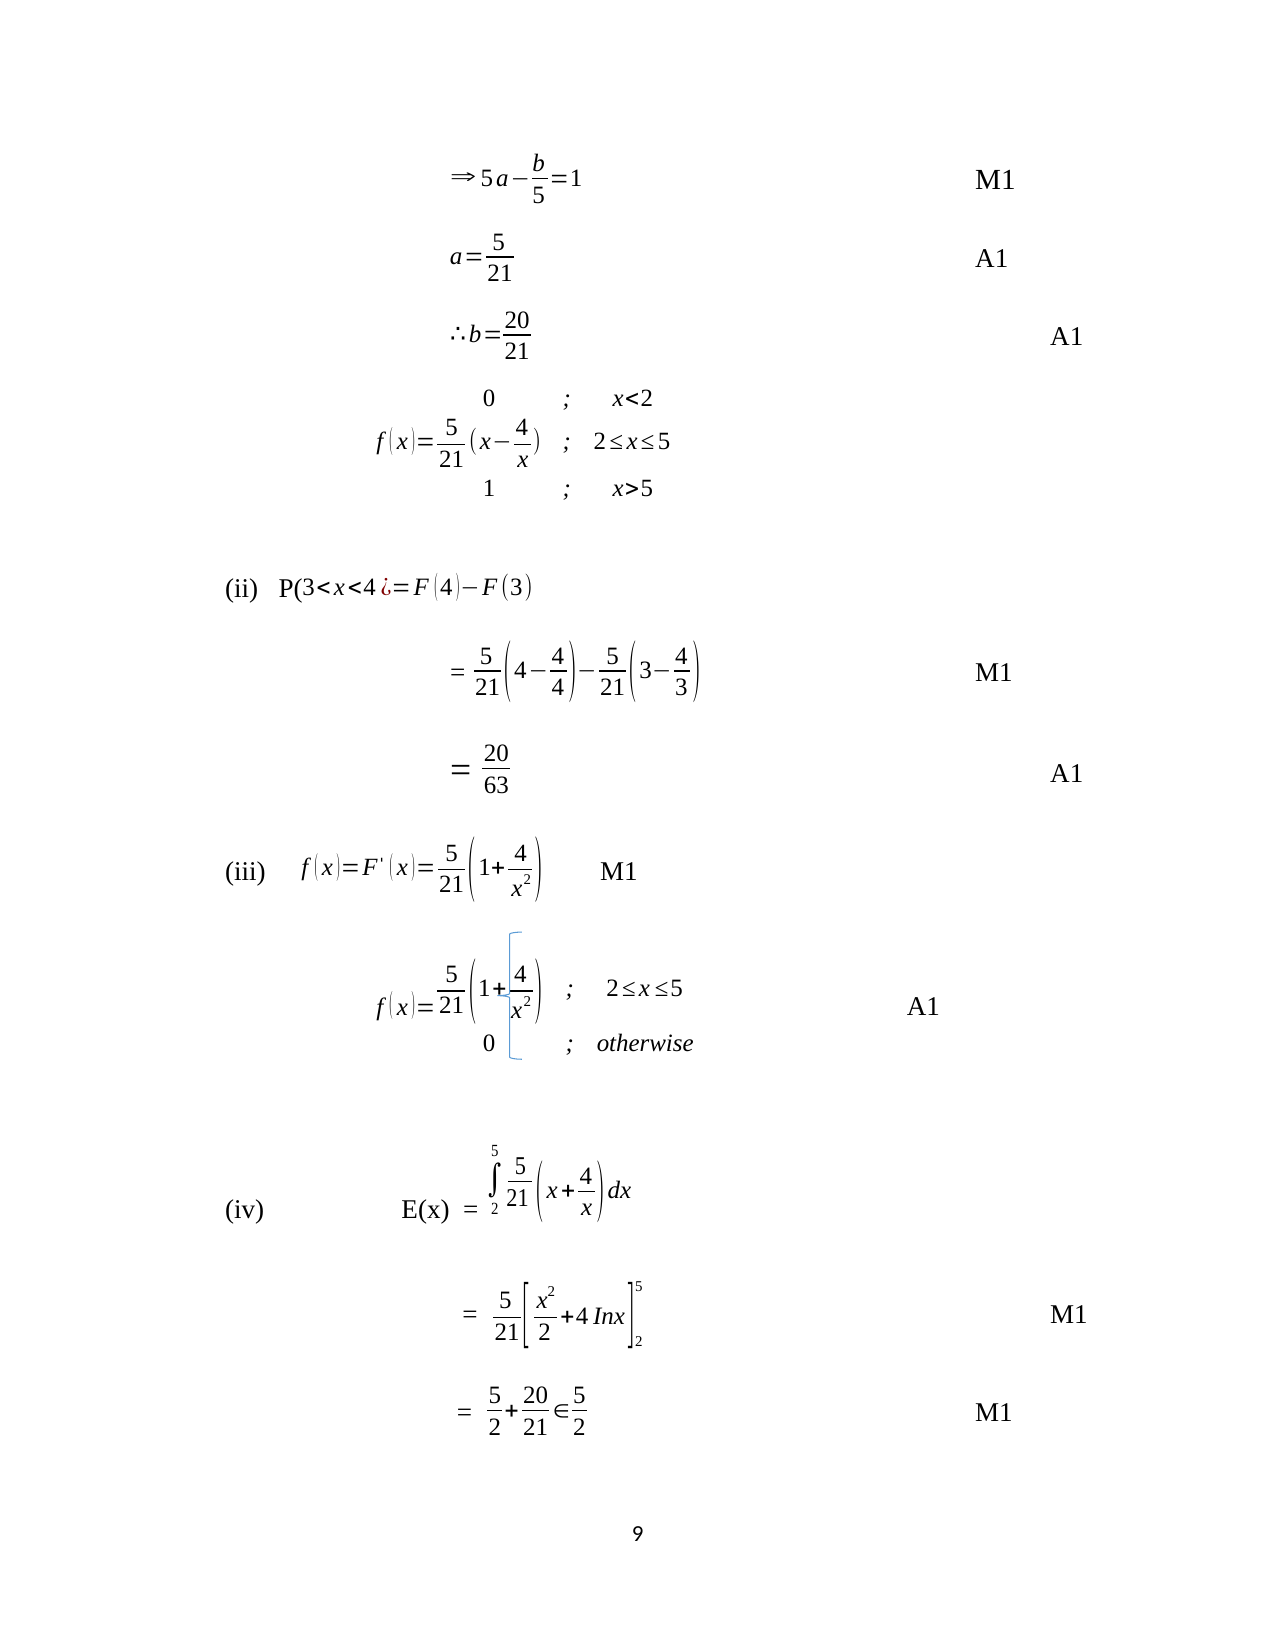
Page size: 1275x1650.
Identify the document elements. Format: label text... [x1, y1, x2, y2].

text A1 [150, 228, 1125, 287]
list = M1 [225, 639, 1125, 704]
list = M1 [300, 1382, 1125, 1441]
text A1 [150, 306, 1125, 365]
list M1 [225, 836, 1125, 905]
list = M1 [300, 1277, 1125, 1349]
text A1 [300, 957, 509, 1056]
list E(x) = [225, 1142, 1125, 1242]
list (ii) P( [225, 572, 1125, 603]
text A1 [508, 957, 1125, 1056]
list = A1 [225, 740, 1125, 799]
text M1 [150, 150, 1125, 209]
